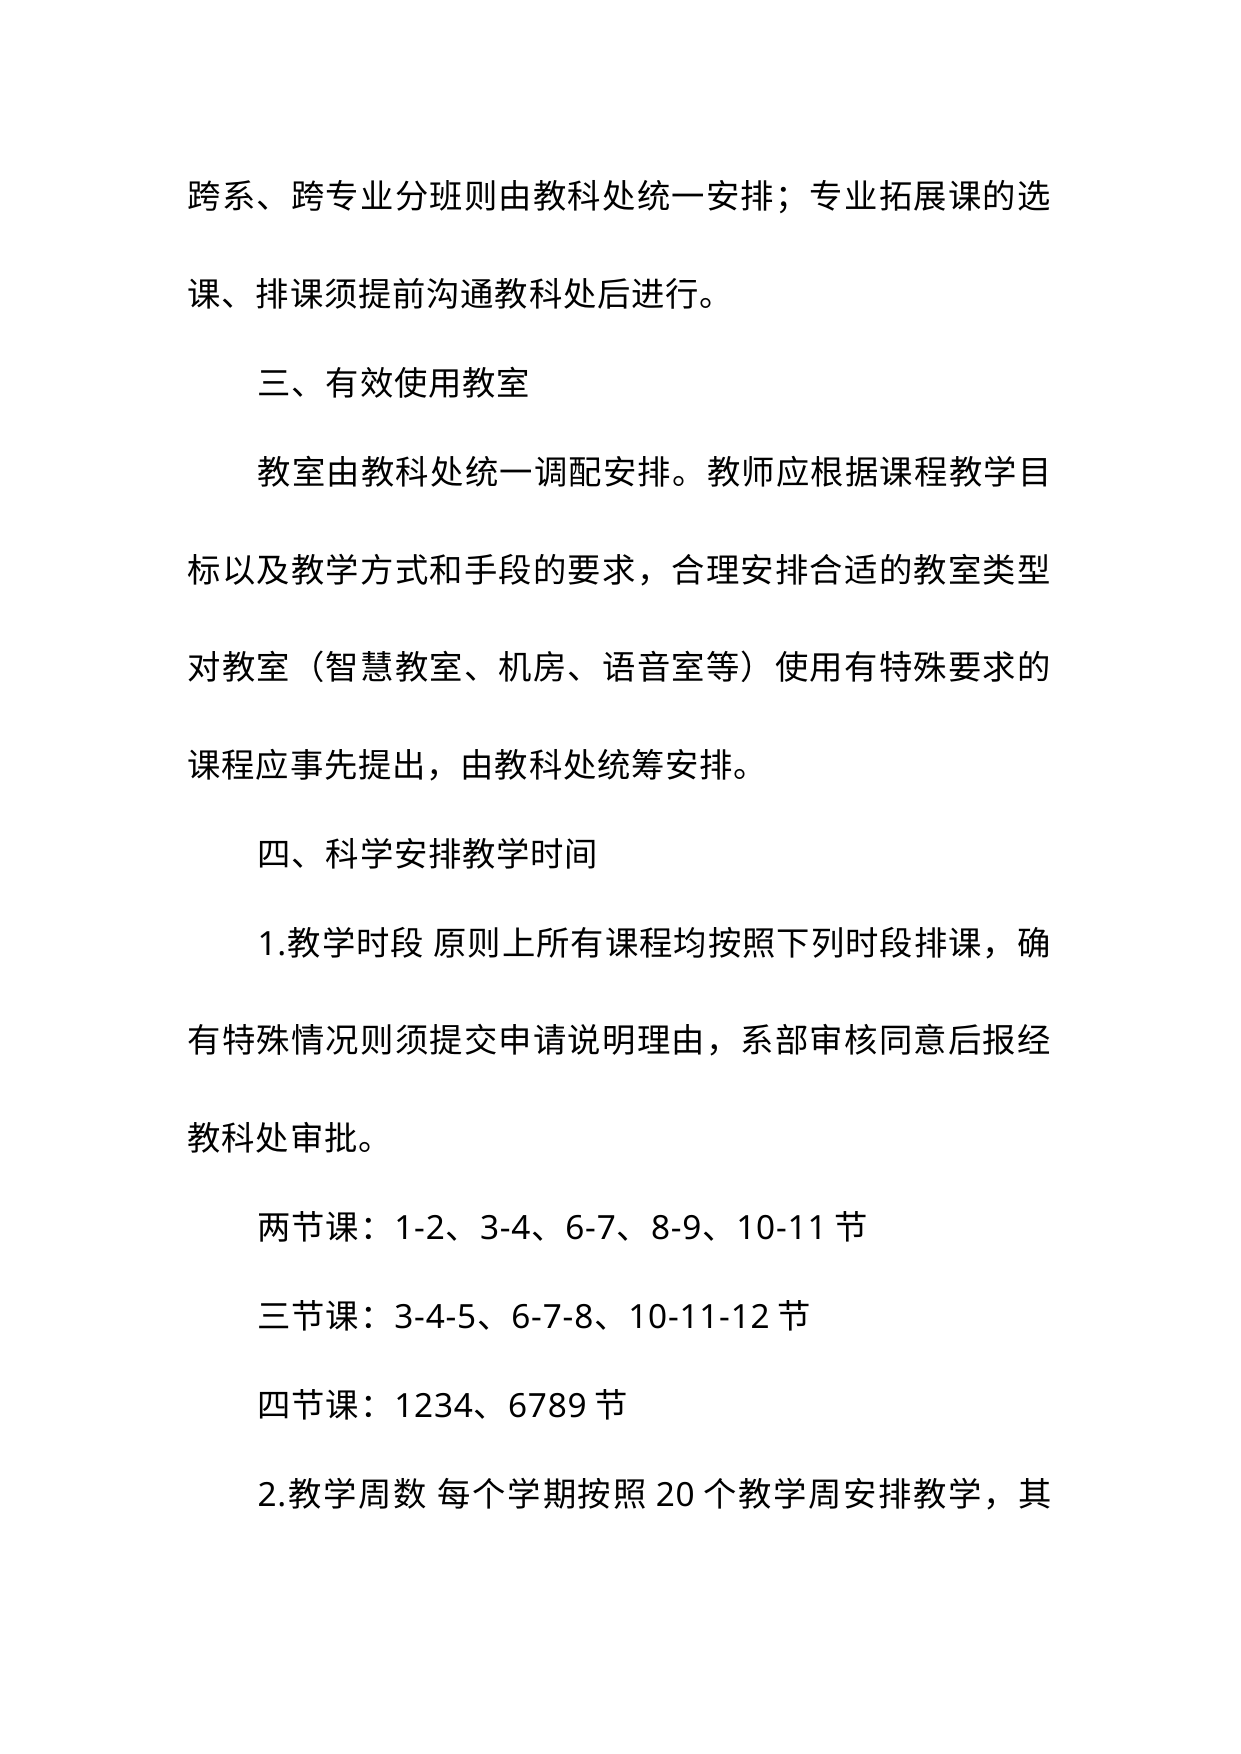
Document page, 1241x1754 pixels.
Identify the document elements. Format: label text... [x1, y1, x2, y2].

text 三节课：3-4-5、6-7-8、10-11-12节 [187, 1281, 1053, 1346]
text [187, 1460, 1053, 1525]
text 1.教学时段 原则上所有课程均按照下列时段排课，确有特殊情况则须提交申请说明理由，系部审核同意后报经教科处审批。 [187, 908, 1053, 1168]
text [187, 162, 1053, 324]
text 四、科学安排教学时间 [187, 819, 1053, 884]
text 四节课：1234、6789节 [187, 1371, 1053, 1436]
text 两节课：1-2、3-4、6-7、8-9、10-11节 [187, 1192, 1053, 1257]
text 教室由教科处统一调配安排。教师应根据课程教学目标以及教学方式和手段的要求，合理安排合适的教室类型。对教室（智慧教室、机房、语音室等）使用有特殊要求的课程应事先提出，由教科处统筹安排。 [187, 438, 1053, 795]
text 三、有效使用教室 [187, 348, 1053, 413]
